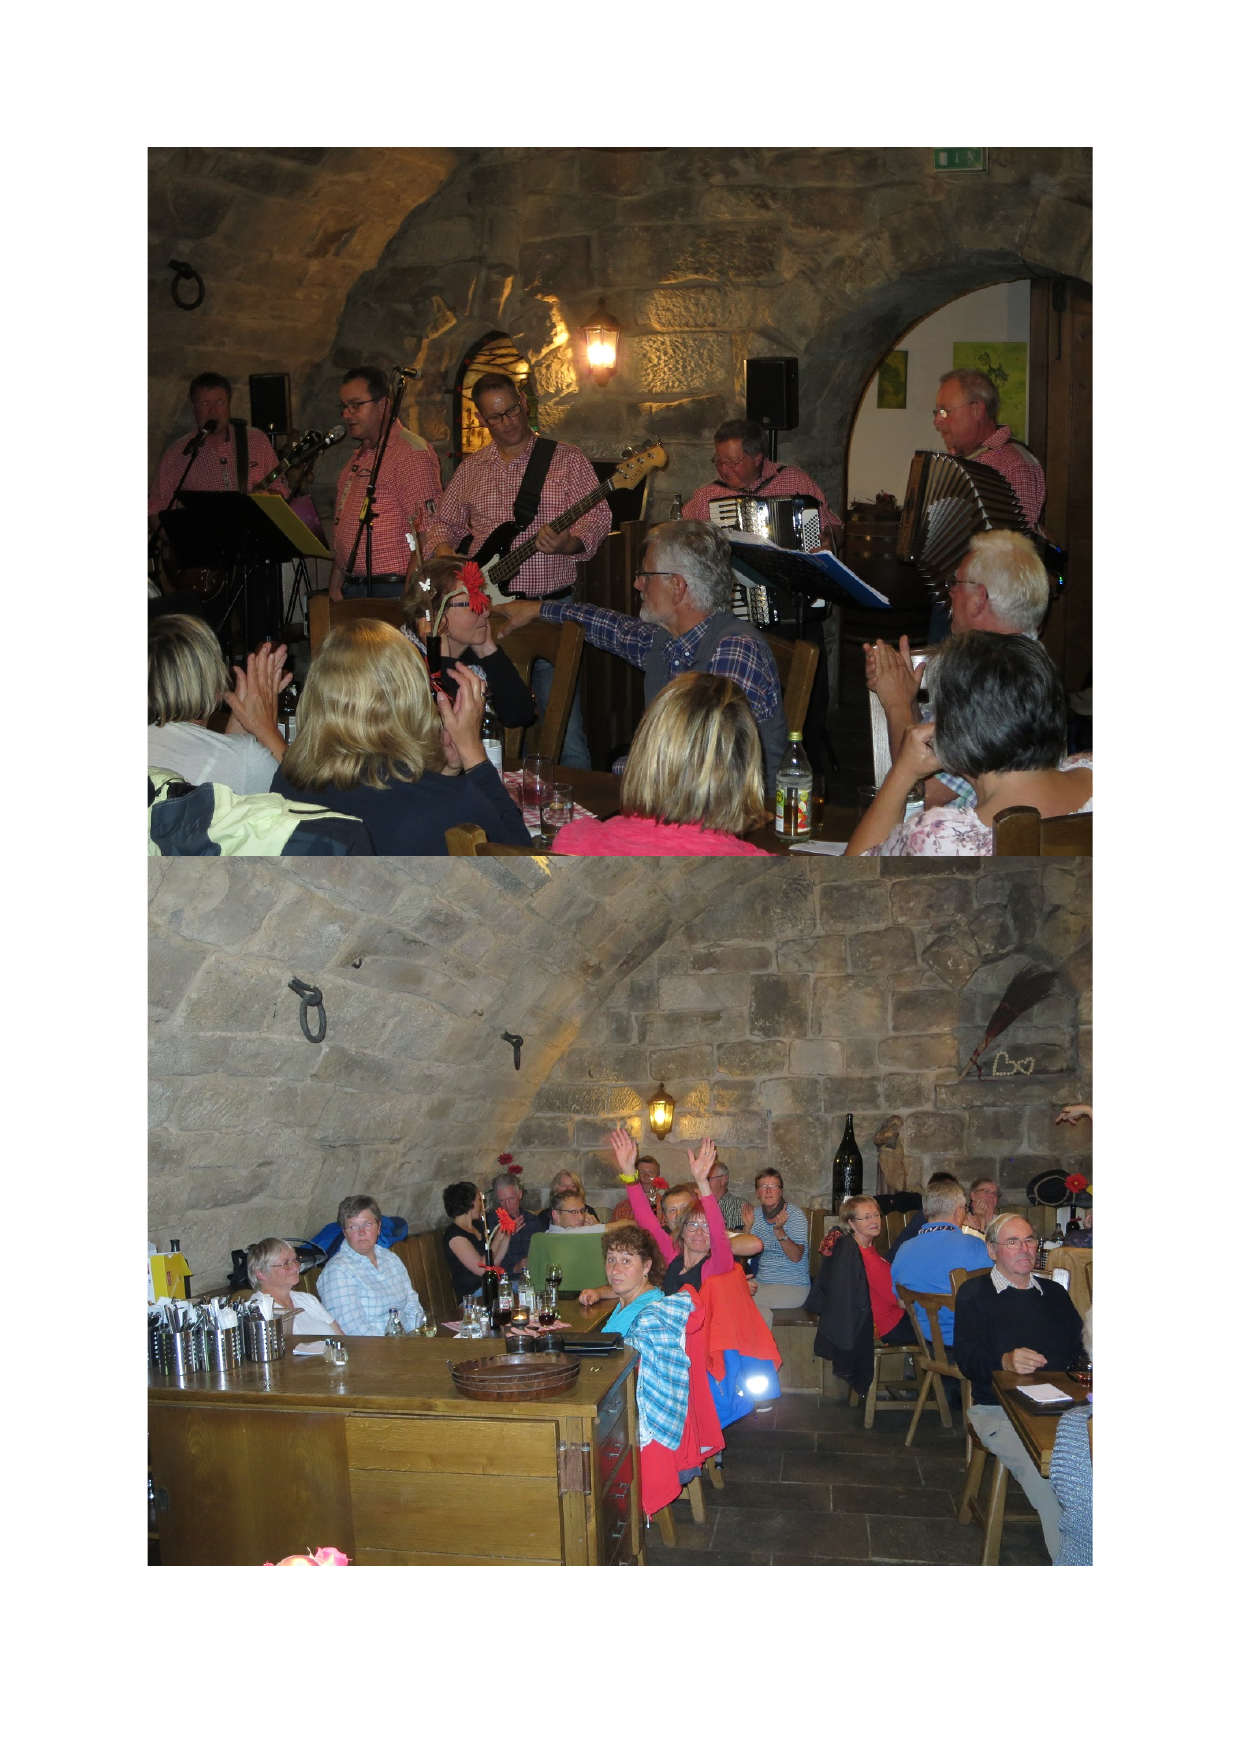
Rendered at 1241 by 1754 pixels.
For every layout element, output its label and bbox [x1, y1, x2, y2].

picture [147, 147, 1093, 1566]
